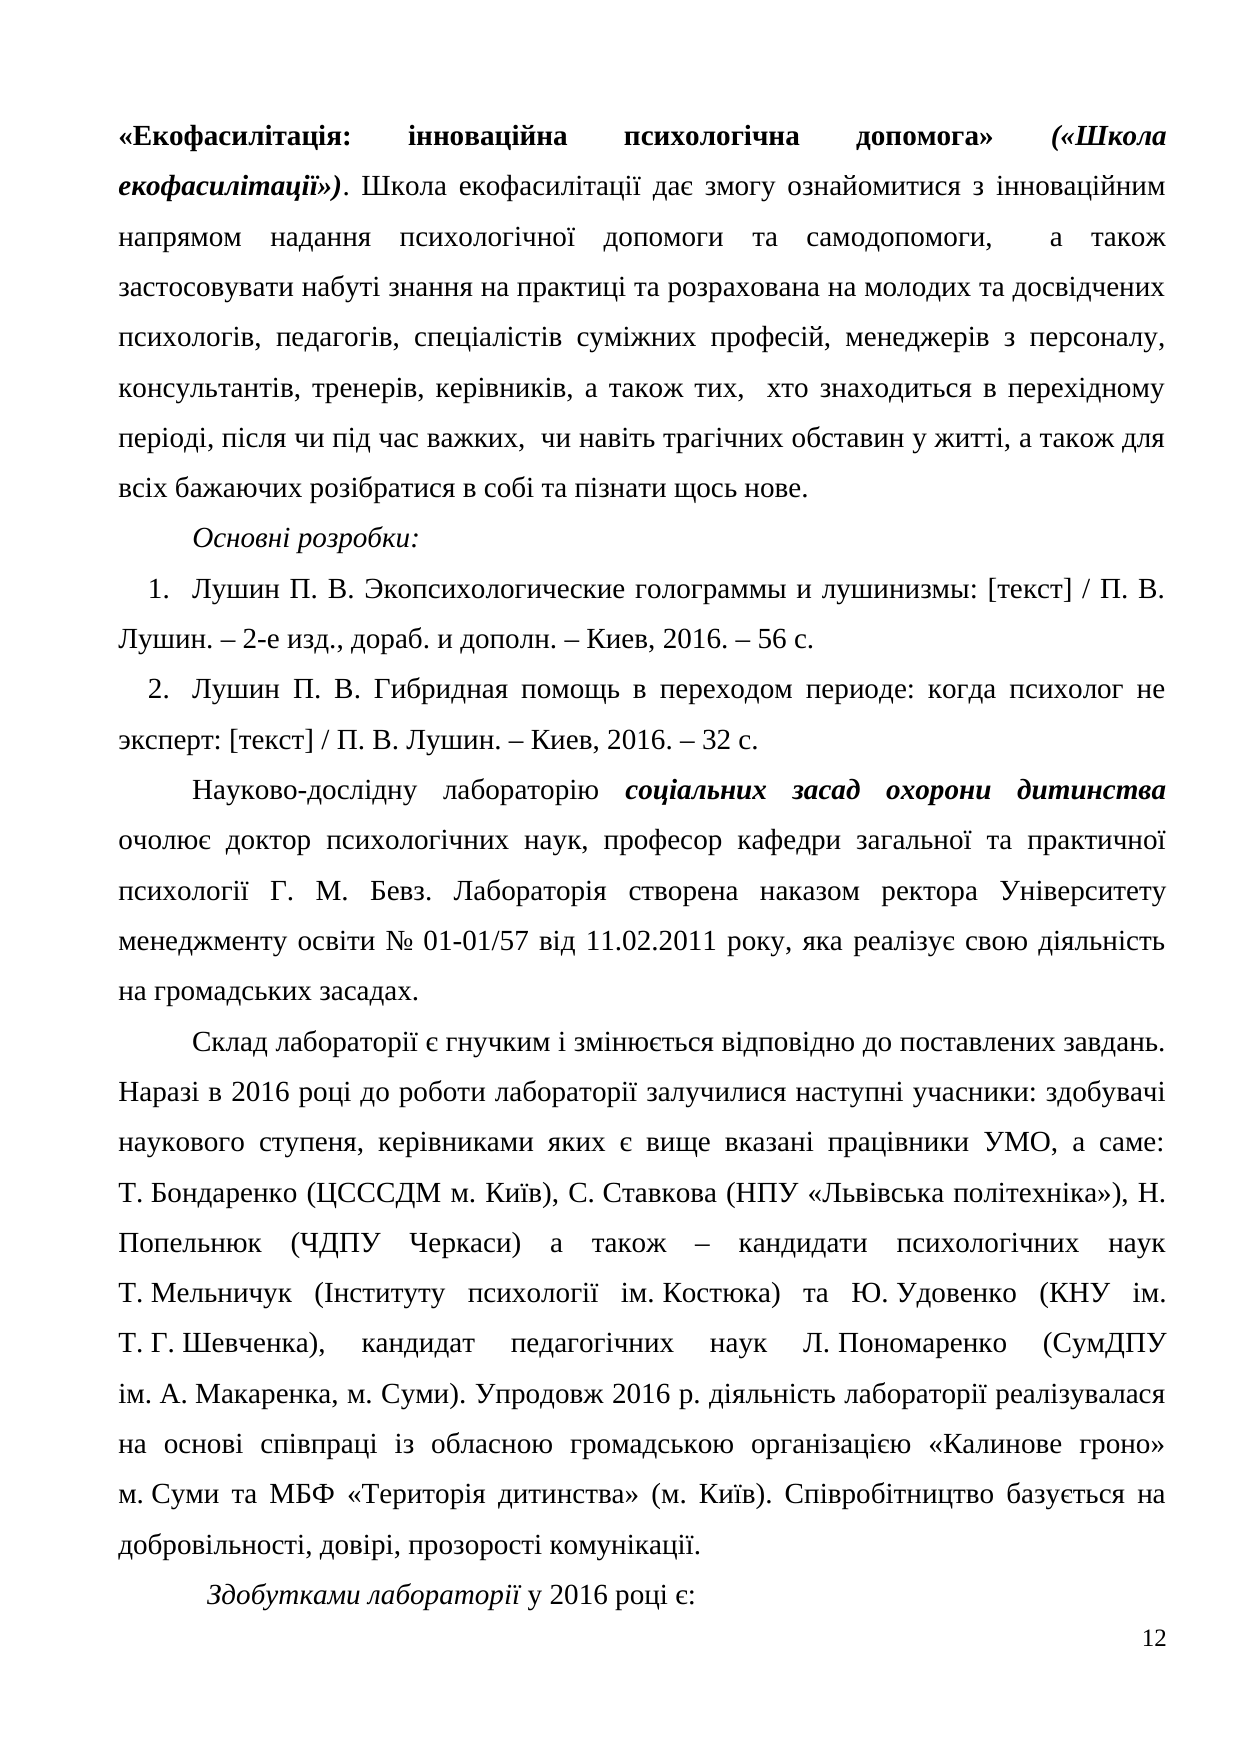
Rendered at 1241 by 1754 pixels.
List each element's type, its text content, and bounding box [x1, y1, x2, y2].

text Науково-дослідну лабораторію соціальних засад охорони дитинства очолює доктор психологічних наук, професор кафедри загальної та практичної психології Г. М. Бевз. Лабораторія створена наказом ректора Університету менеджменту освіти № 01-01/57 від 11.02.2011 року, яка реалізує свою діяльність на громадських засадах. [118, 772, 1167, 1007]
text Основні розробки: [118, 521, 1167, 554]
text 2. Лушин П. В. Гибридная помощь в переходом периоде: когда психолог не эксперт: [текст] / П. В. Лушин. – Киев, 2016. – 32 с. [118, 672, 1167, 755]
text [118, 118, 1167, 504]
text 1. Лушин П. В. Экопсихологические голограммы и лушинизмы: [текст] / П. В. Лушин. – 2-е изд., дораб. и дополн. – Киев, 2016. – 56 с. [118, 571, 1167, 655]
text Здобутками лабораторії у 2016 році є: [118, 1577, 1167, 1611]
text Склад лабораторії є гнучким і змінюється відповідно до поставлених завдань. Наразі в 2016 році до роботи лабораторії залучилися наступні учасники: здобувачі наукового ступеня, керівниками яких є вище вказані працівники УМО, а саме: Т. Бондаренко (ЦСССДМ м. Київ), С. Ставкова (НПУ «Львівська політехніка»), Н. Попельнюк (ЧДПУ Черкаси) а також – кандидати психологічних наук Т. Мельничук (Інституту психології ім. Костюка) та Ю. Удовенко (КНУ ім. Т. Г. Шевченка), кандидат педагогічних наук Л. Пономаренко (СумДПУ ім. А. Макаренка, м. Суми). Упродовж 2016 р. діяльність лабораторії реалізувалася на основі співпраці із обласною громадською організацією «Калинове гроно» м. Суми та МБФ «Територія дитинства» (м. Київ). Співробітництво базується на добровільності, довірі, прозорості комунікації. [118, 1024, 1167, 1560]
